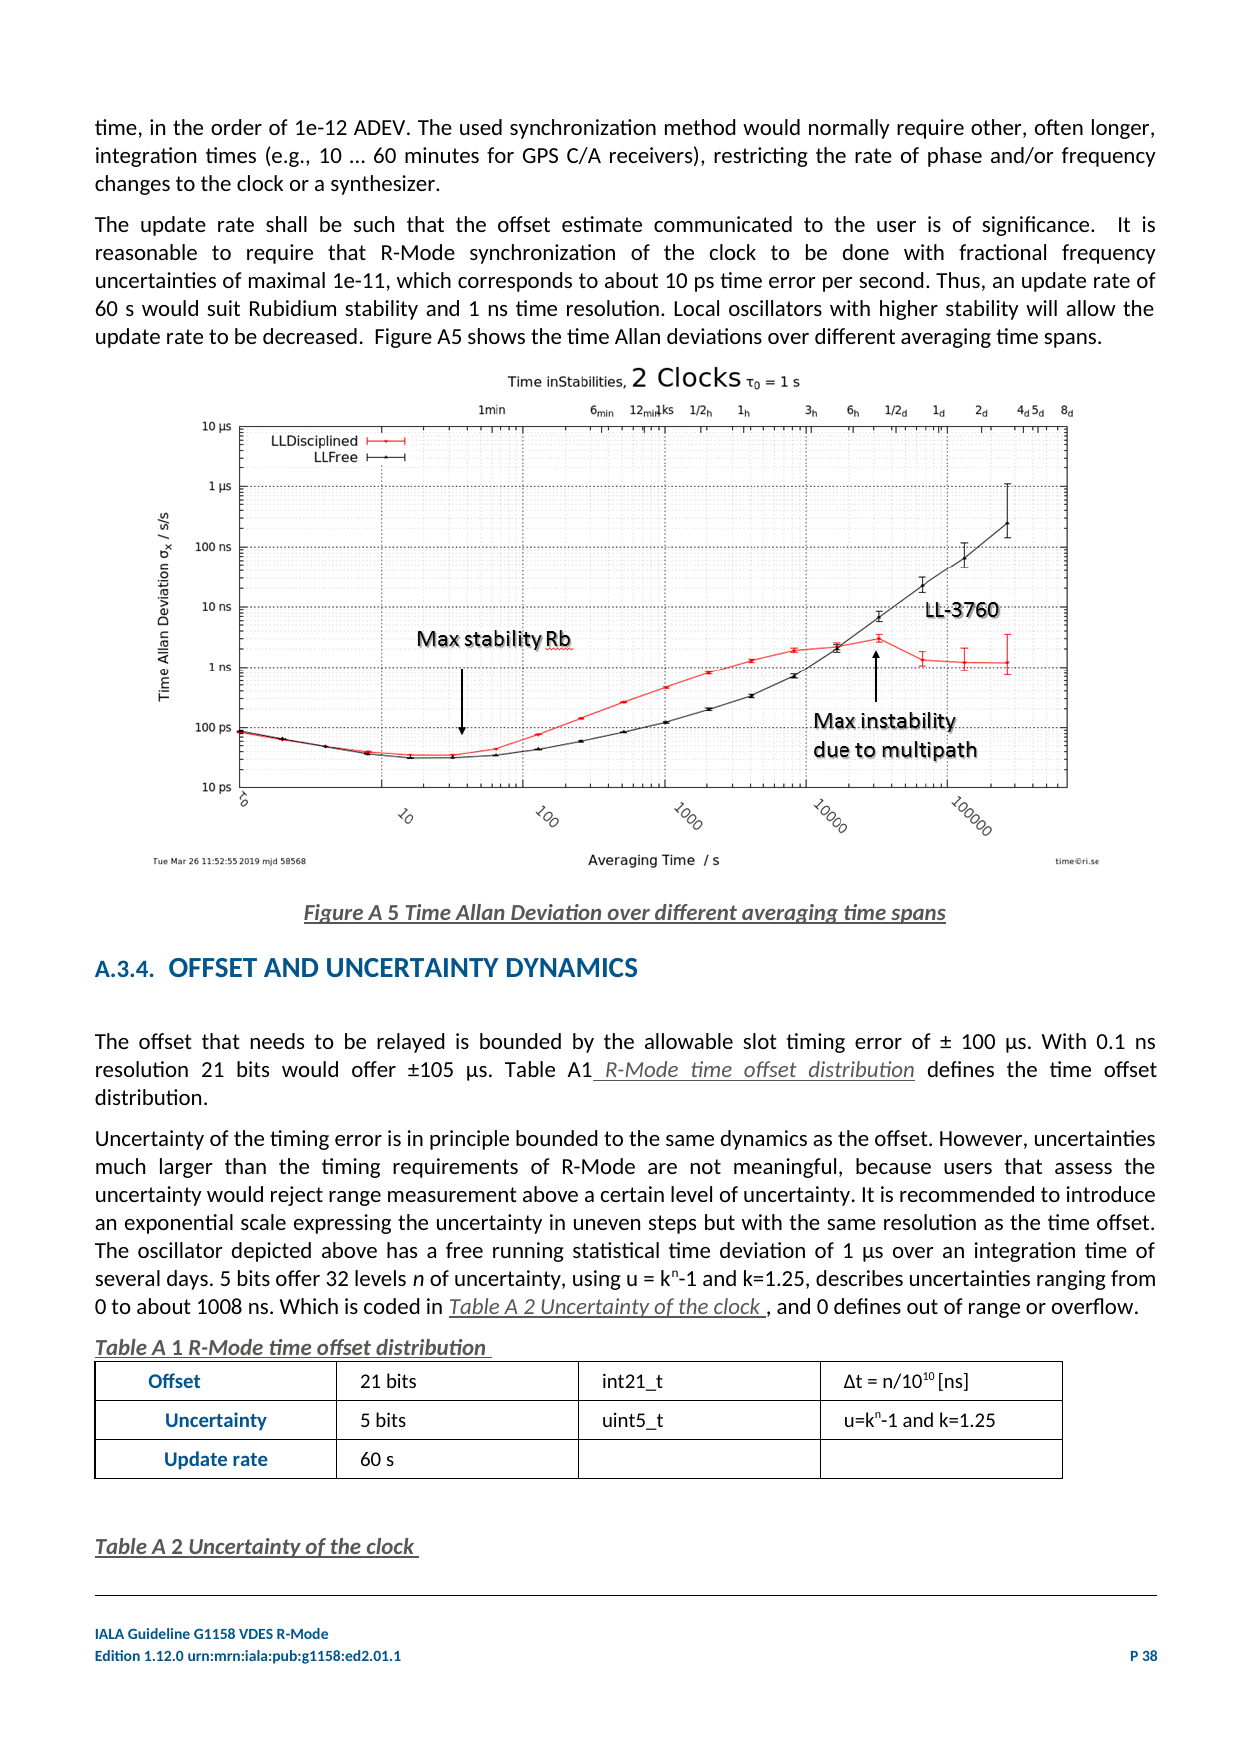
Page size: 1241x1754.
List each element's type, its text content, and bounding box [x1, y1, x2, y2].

list Offset and Uncertainty Dynamics [94, 949, 1157, 985]
text The update rate shall be such that the offset estimate communicated to the user is of significance. It is reasonable to require that R-Mode synchronization of the clock to be done with fractional frequency uncertainties of maximal 1e-11, which corresponds to about 10 ps time error per second. Thus, an update rate of 60 s would suit Rubidium stability and 1 ns time resolution. Local oscillators with higher stability will allow the update rate to be decreased. Figure A5 shows the time Allan deviations over different averaging time spans. [94, 210, 1157, 350]
table_header Δt = n/1010 [ns] [821, 1362, 1062, 1400]
text Figure A 5 Time Allan Deviation over different averaging time spans [94, 898, 1157, 926]
table_header Offset [96, 1362, 336, 1400]
table_cell [821, 1440, 1062, 1478]
table_cell Update rate [96, 1440, 336, 1478]
table_cell 5 bits [337, 1401, 578, 1439]
table_header 21 bits [337, 1362, 578, 1400]
table_cell u=kn-1 and k=1.25 [821, 1401, 1062, 1439]
table_header int21_t [579, 1362, 820, 1400]
text Table A 1 R-Mode time offset distribution [94, 1333, 1157, 1361]
table_cell Uncertainty [96, 1401, 336, 1439]
table_cell 60 s [337, 1440, 578, 1478]
text The offset that needs to be relayed is bounded by the allowable slot timing error of ± 100 µs. With 0.1 ns resolution 21 bits would offer ±105 µs. Table A1 R-Mode time offset distribution defines the time offset distribution. [94, 1027, 1157, 1112]
picture [153, 362, 1099, 876]
table_cell uint5_t [579, 1401, 820, 1439]
table_cell [579, 1440, 820, 1478]
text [94, 113, 1157, 198]
text Table A 2 Uncertainty of the clock [94, 1532, 1157, 1560]
